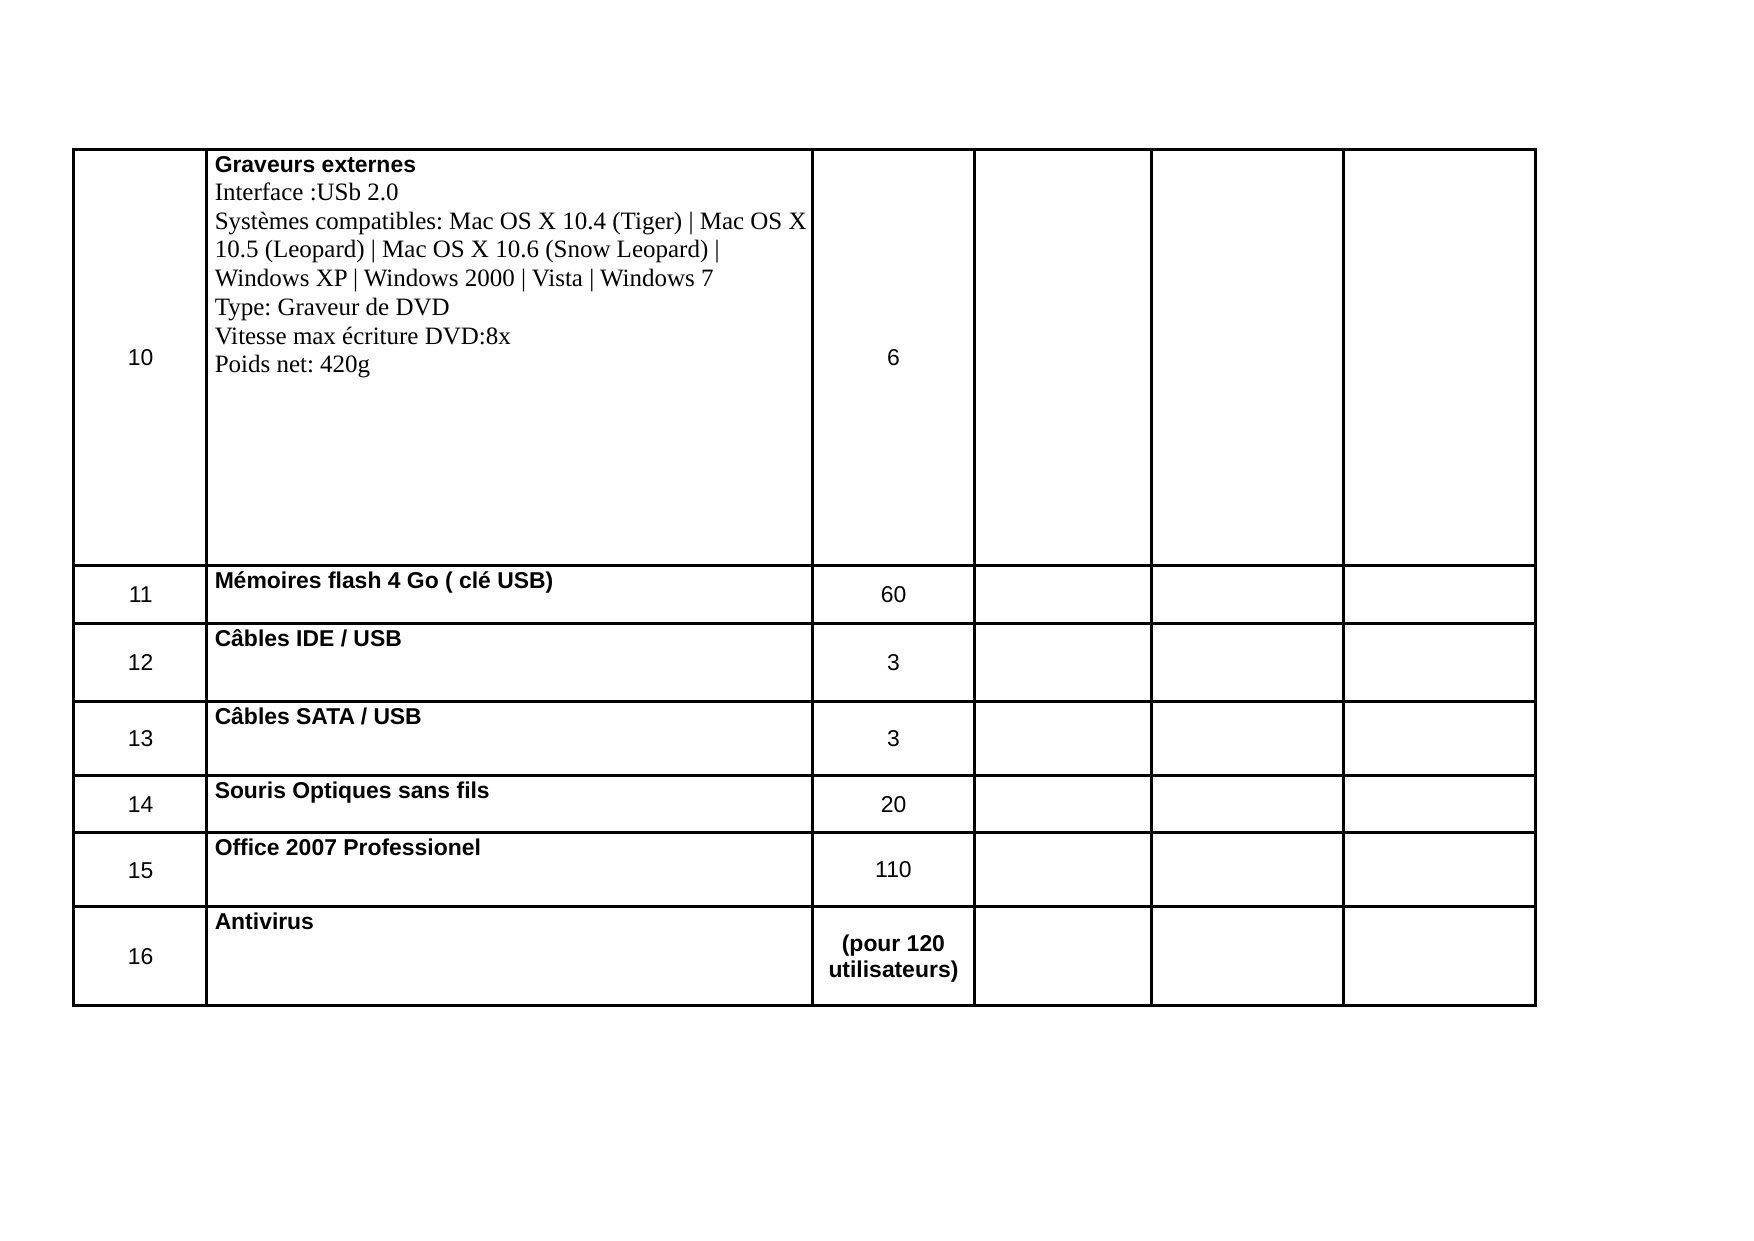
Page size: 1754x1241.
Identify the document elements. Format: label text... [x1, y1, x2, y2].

table_cell [1153, 908, 1342, 1004]
table_cell 12 [75, 625, 205, 699]
table_cell [1153, 703, 1342, 774]
table_cell [976, 777, 1150, 831]
table_cell 110 [814, 834, 973, 905]
table_cell [1153, 151, 1342, 564]
table_cell 3 [814, 703, 973, 774]
table_cell [1153, 777, 1342, 831]
table_cell [976, 908, 1150, 1004]
table_cell [976, 834, 1150, 905]
table_cell 20 [814, 777, 973, 831]
table_cell Antivirus [208, 908, 811, 1004]
table_cell [976, 151, 1150, 564]
table_cell 11 [75, 567, 205, 622]
table_cell [1345, 777, 1534, 831]
table_cell [1153, 567, 1342, 622]
table_cell [1153, 625, 1342, 699]
table_cell [976, 567, 1150, 622]
table_cell Mémoires flash 4 Go ( clé USB) [208, 567, 811, 622]
table_cell [1345, 625, 1534, 699]
table_cell Câbles IDE / USB [208, 625, 811, 699]
table_cell [1345, 908, 1534, 1004]
table_cell 13 [75, 703, 205, 774]
table_cell [1345, 567, 1534, 622]
table_cell 6 [814, 151, 973, 564]
table_cell 15 [75, 834, 205, 905]
table_cell [976, 703, 1150, 774]
table_cell Câbles SATA / USB [208, 703, 811, 774]
table_cell Souris Optiques sans fils [208, 777, 811, 831]
table_cell Office 2007 Professionel [208, 834, 811, 905]
table_cell [1153, 834, 1342, 905]
table_cell 10 [75, 151, 205, 564]
table_cell 16 [75, 908, 205, 1004]
table_cell 14 [75, 777, 205, 831]
table_cell [976, 625, 1150, 699]
table_cell (pour 120 utilisateurs) [814, 908, 973, 1004]
table_cell 60 [814, 567, 973, 622]
table_cell [1345, 834, 1534, 905]
table_cell [1345, 703, 1534, 774]
table_cell [1345, 151, 1534, 564]
table_cell 3 [814, 625, 973, 699]
table_cell Graveurs externes Interface :USb 2.0 Systèmes compatibles: Mac OS X 10.4 (Tiger) | Mac OS X 10.5 (Leopard) | Mac OS X 10.6 (Snow Leopard) | Windows XP | Windows 2000 | Vista | Windows 7 Type: Graveur de DVD Vitesse max écriture DVD:8x Poids net: 420g [208, 151, 811, 564]
